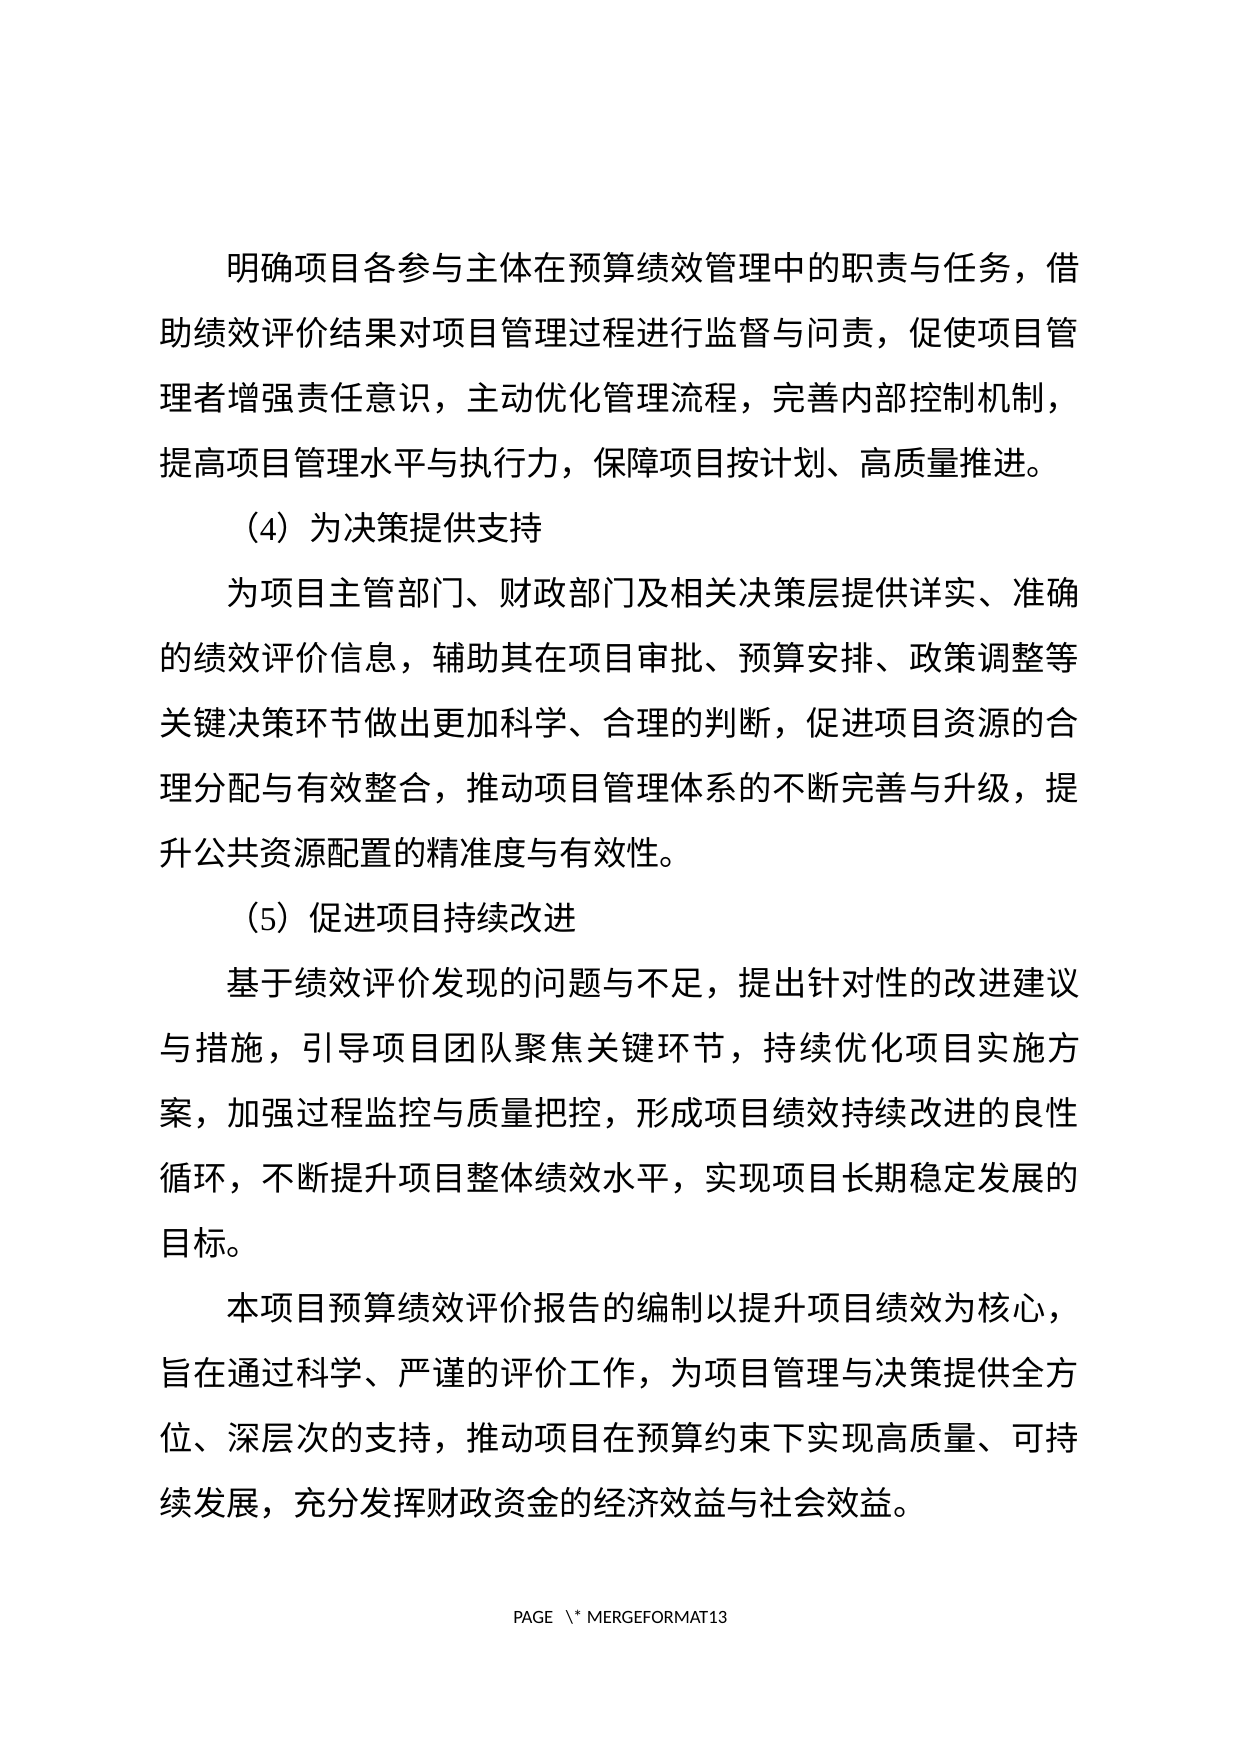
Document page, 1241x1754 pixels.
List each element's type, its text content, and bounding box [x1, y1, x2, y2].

text 基于绩效评价发现的问题与不足，提出针对性的改进建议与措施，引导项目团队聚焦关键环节，持续优化项目实施方案，加强过程监控与质量把控，形成项目绩效持续改进的良性循环，不断提升项目整体绩效水平，实现项目长期稳定发展的目标。 [159, 948, 1081, 1273]
text （4）为决策提供支持 [159, 493, 1081, 558]
text 为项目主管部门、财政部门及相关决策层提供详实、准确的绩效评价信息，辅助其在项目审批、预算安排、政策调整等关键决策环节做出更加科学、合理的判断，促进项目资源的合理分配与有效整合，推动项目管理体系的不断完善与升级，提升公共资源配置的精准度与有效性。 [159, 558, 1081, 883]
text （5）促进项目持续改进 [159, 883, 1081, 948]
text 明确项目各参与主体在预算绩效管理中的职责与任务，借助绩效评价结果对项目管理过程进行监督与问责，促使项目管理者增强责任意识，主动优化管理流程，完善内部控制机制，提高项目管理水平与执行力，保障项目按计划、高质量推进。 [159, 233, 1081, 493]
text 本项目预算绩效评价报告的编制以提升项目绩效为核心，旨在通过科学、严谨的评价工作，为项目管理与决策提供全方位、深层次的支持，推动项目在预算约束下实现高质量、可持续发展，充分发挥财政资金的经济效益与社会效益。 [159, 1273, 1081, 1533]
